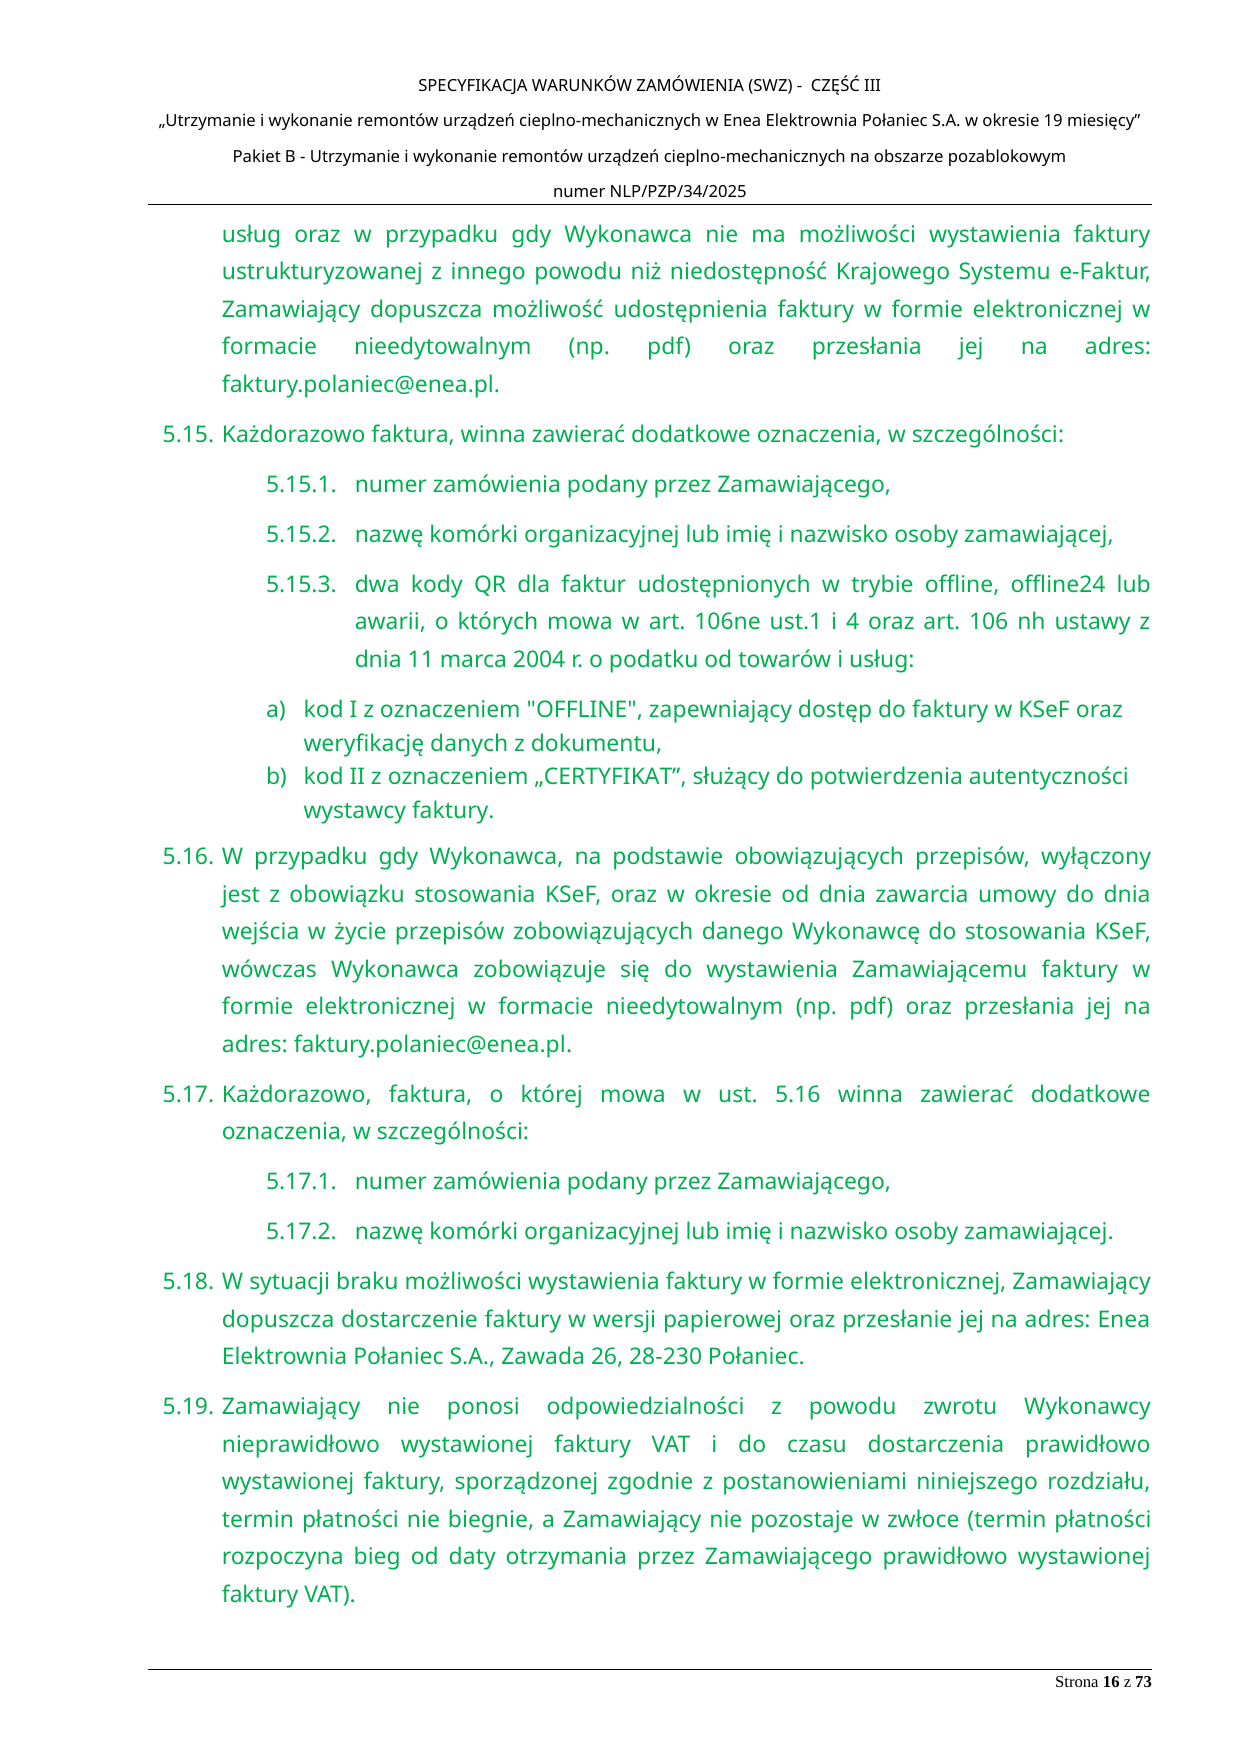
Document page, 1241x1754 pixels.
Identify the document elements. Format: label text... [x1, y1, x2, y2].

list numer zamówienia podany przez Zamawiającego, [266, 1165, 1152, 1197]
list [162, 218, 1152, 399]
list dwa kody QR dla faktur udostępnionych w trybie offline, offline24 lub awarii, o których mowa w art. 106ne ust.1 i 4 oraz art. 106 nh ustawy z dnia 11 marca 2004 r. o podatku od towarów i usług: [266, 568, 1152, 674]
list kod II z oznaczeniem „CERTYFIKAT”, służący do potwierdzenia autentyczności wystawcy faktury. [266, 760, 1152, 825]
list Zamawiający nie ponosi odpowiedzialności z powodu zwrotu Wykonawcy nieprawidłowo wystawionej faktury VAT i do czasu dostarczenia prawidłowo wystawionej faktury, sporządzonej zgodnie z postanowieniami niniejszego rozdziału, termin płatności nie biegnie, a Zamawiający nie pozostaje w zwłoce (termin płatności rozpoczyna bieg od daty otrzymania przez Zamawiającego prawidłowo wystawionej faktury VAT). [162, 1390, 1152, 1609]
list Każdorazowo faktura, winna zawierać dodatkowe oznaczenia, w szczególności: [162, 418, 1152, 449]
list nazwę komórki organizacyjnej lub imię i nazwisko osoby zamawiającej. [266, 1215, 1152, 1247]
list kod I z oznaczeniem "OFFLINE", zapewniający dostęp do faktury w KSeF oraz weryfikację danych z dokumentu, [266, 693, 1152, 758]
list numer zamówienia podany przez Zamawiającego, [266, 468, 1152, 499]
list W sytuacji braku możliwości wystawienia faktury w formie elektronicznej, Zamawiający dopuszcza dostarczenie faktury w wersji papierowej oraz przesłanie jej na adres: Enea Elektrownia Połaniec S.A., Zawada 26, 28-230 Połaniec. [162, 1265, 1152, 1372]
list W przypadku gdy Wykonawca, na podstawie obowiązujących przepisów, wyłączony jest z obowiązku stosowania KSeF, oraz w okresie od dnia zawarcia umowy do dnia wejścia w życie przepisów zobowiązujących danego Wykonawcę do stosowania KSeF, wówczas Wykonawca zobowiązuje się do wystawienia Zamawiającemu faktury w formie elektronicznej w formacie nieedytowalnym (np. pdf) oraz przesłania jej na adres: faktury.polaniec@enea.pl. [162, 840, 1152, 1059]
list nazwę komórki organizacyjnej lub imię i nazwisko osoby zamawiającej, [266, 518, 1152, 549]
list Każdorazowo, faktura, o której mowa w ust. 5.16 winna zawierać dodatkowe oznaczenia, w szczególności: [162, 1078, 1152, 1147]
